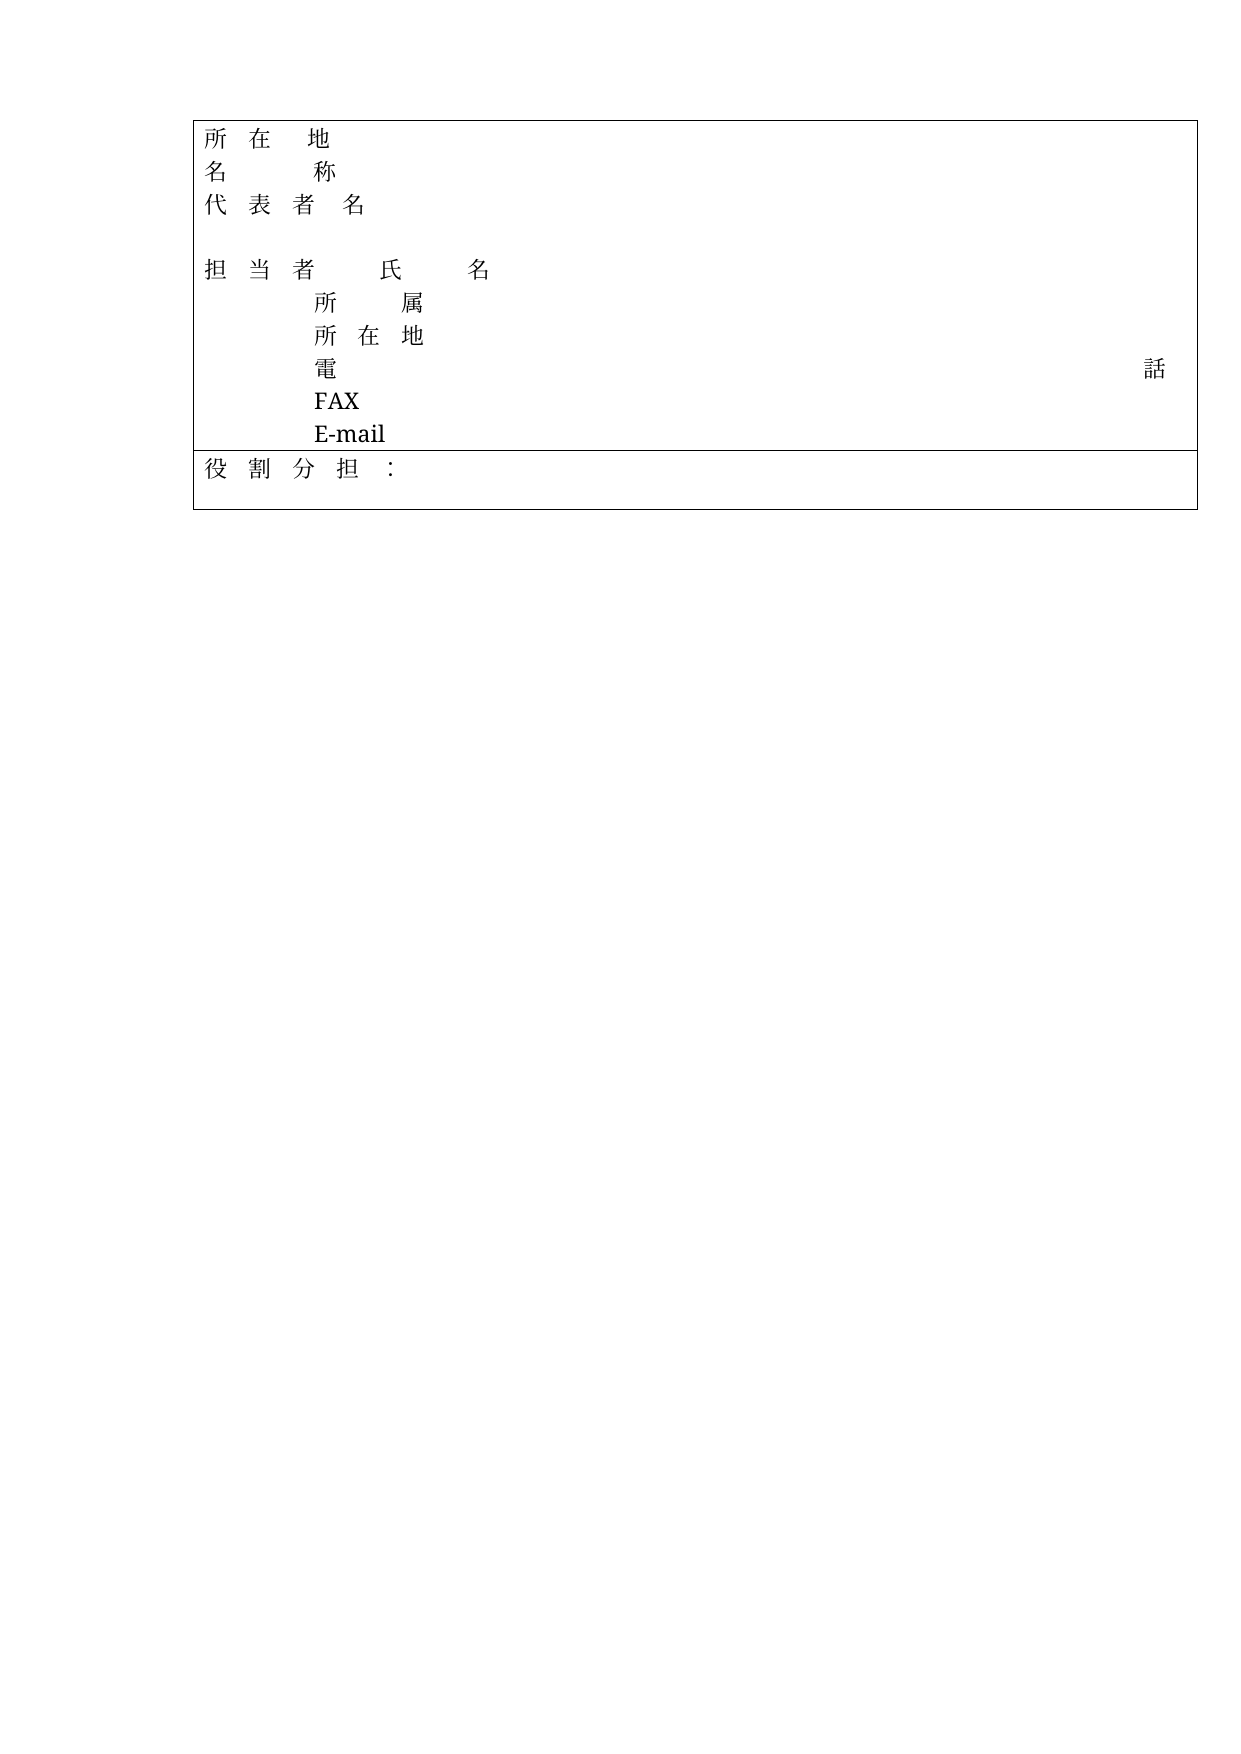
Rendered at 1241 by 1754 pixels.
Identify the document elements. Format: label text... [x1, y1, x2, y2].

table_cell 役割分担： [194, 451, 1197, 509]
table_cell 所在地 名称 代表者名 担当者 氏 名 所 属 所在地 電 話 FAX E-mail [194, 121, 1197, 450]
